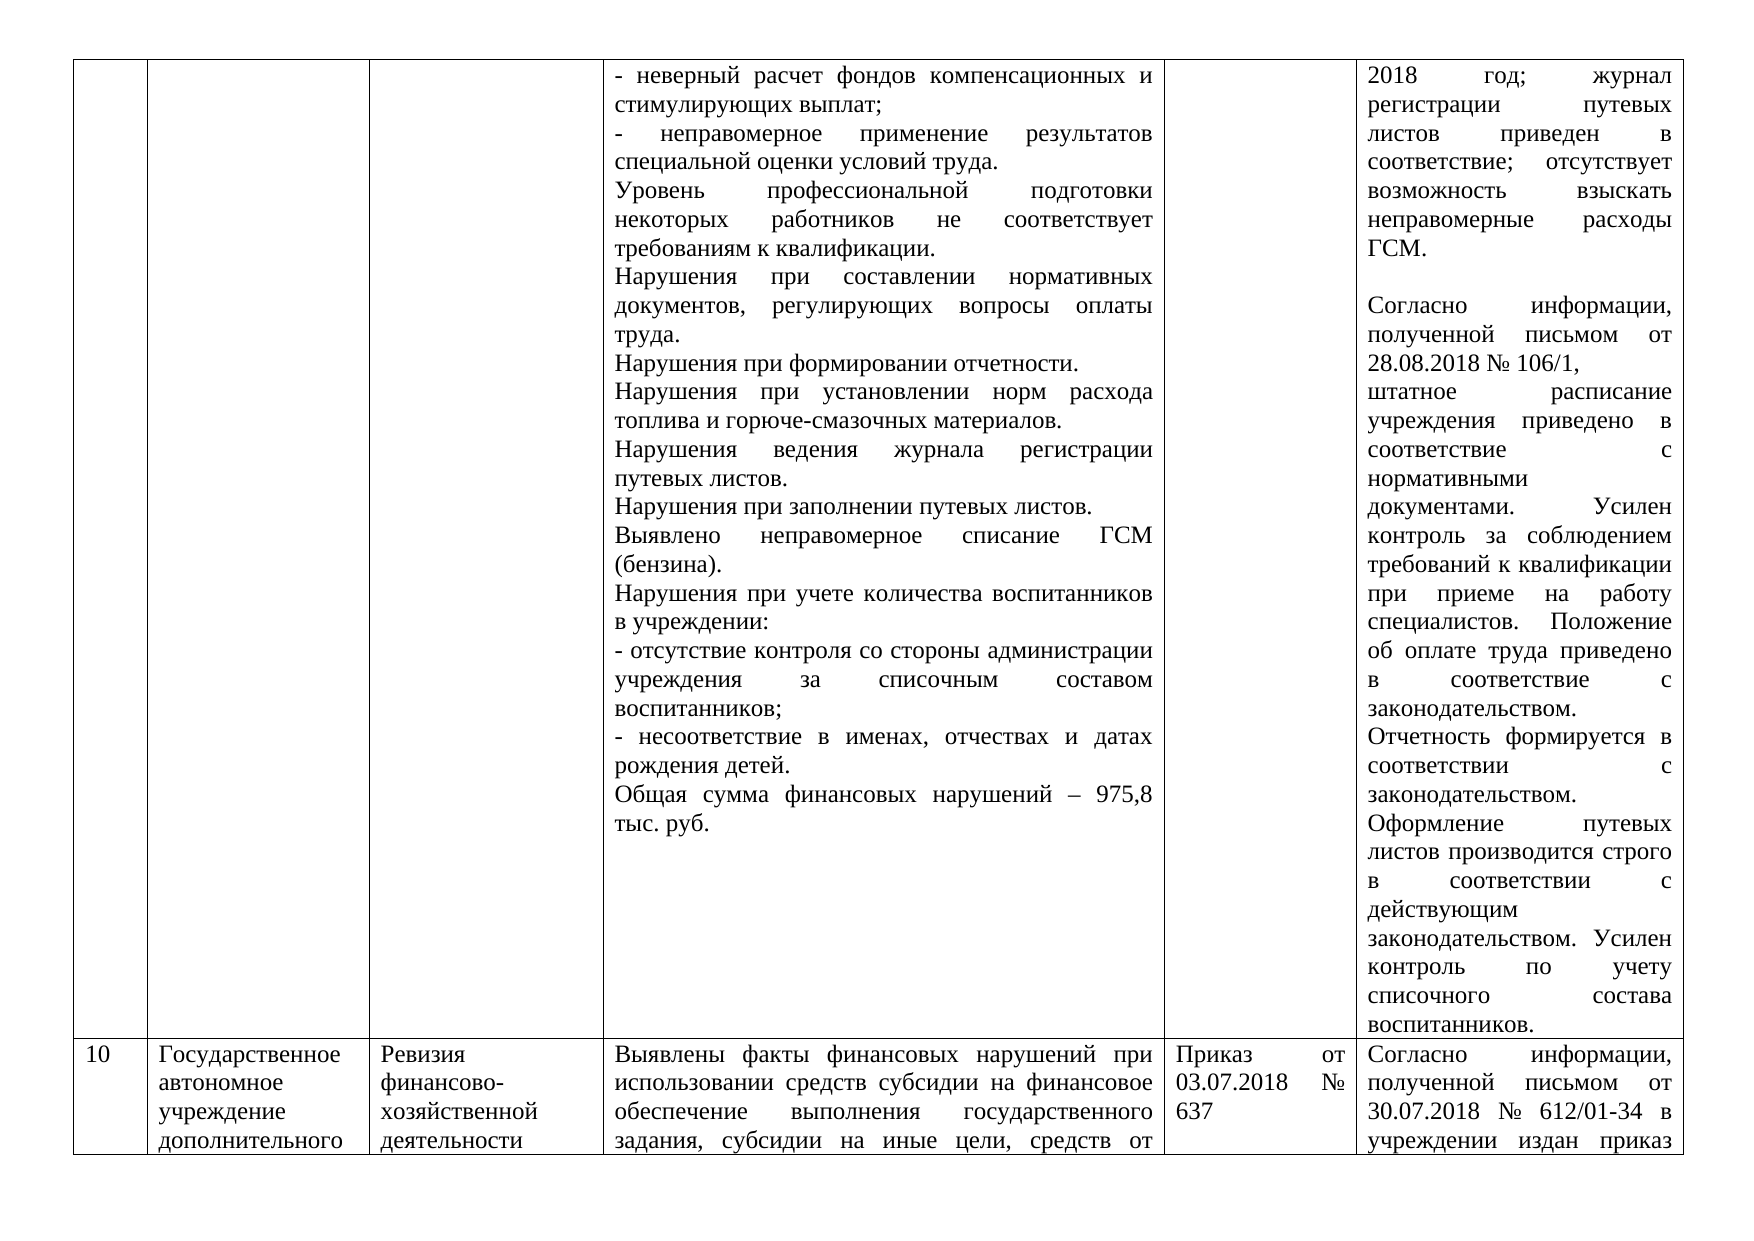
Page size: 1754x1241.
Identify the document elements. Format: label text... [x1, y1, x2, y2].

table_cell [1357, 60, 1683, 1038]
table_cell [370, 60, 603, 1038]
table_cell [148, 60, 369, 1038]
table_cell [1165, 60, 1356, 1038]
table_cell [604, 60, 1164, 1038]
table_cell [148, 1039, 369, 1154]
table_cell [1165, 1039, 1356, 1154]
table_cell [604, 1039, 1164, 1154]
table_cell 9 [74, 60, 147, 1038]
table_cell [1357, 1039, 1683, 1154]
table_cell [370, 1039, 603, 1154]
table_cell 10 [74, 1039, 147, 1154]
